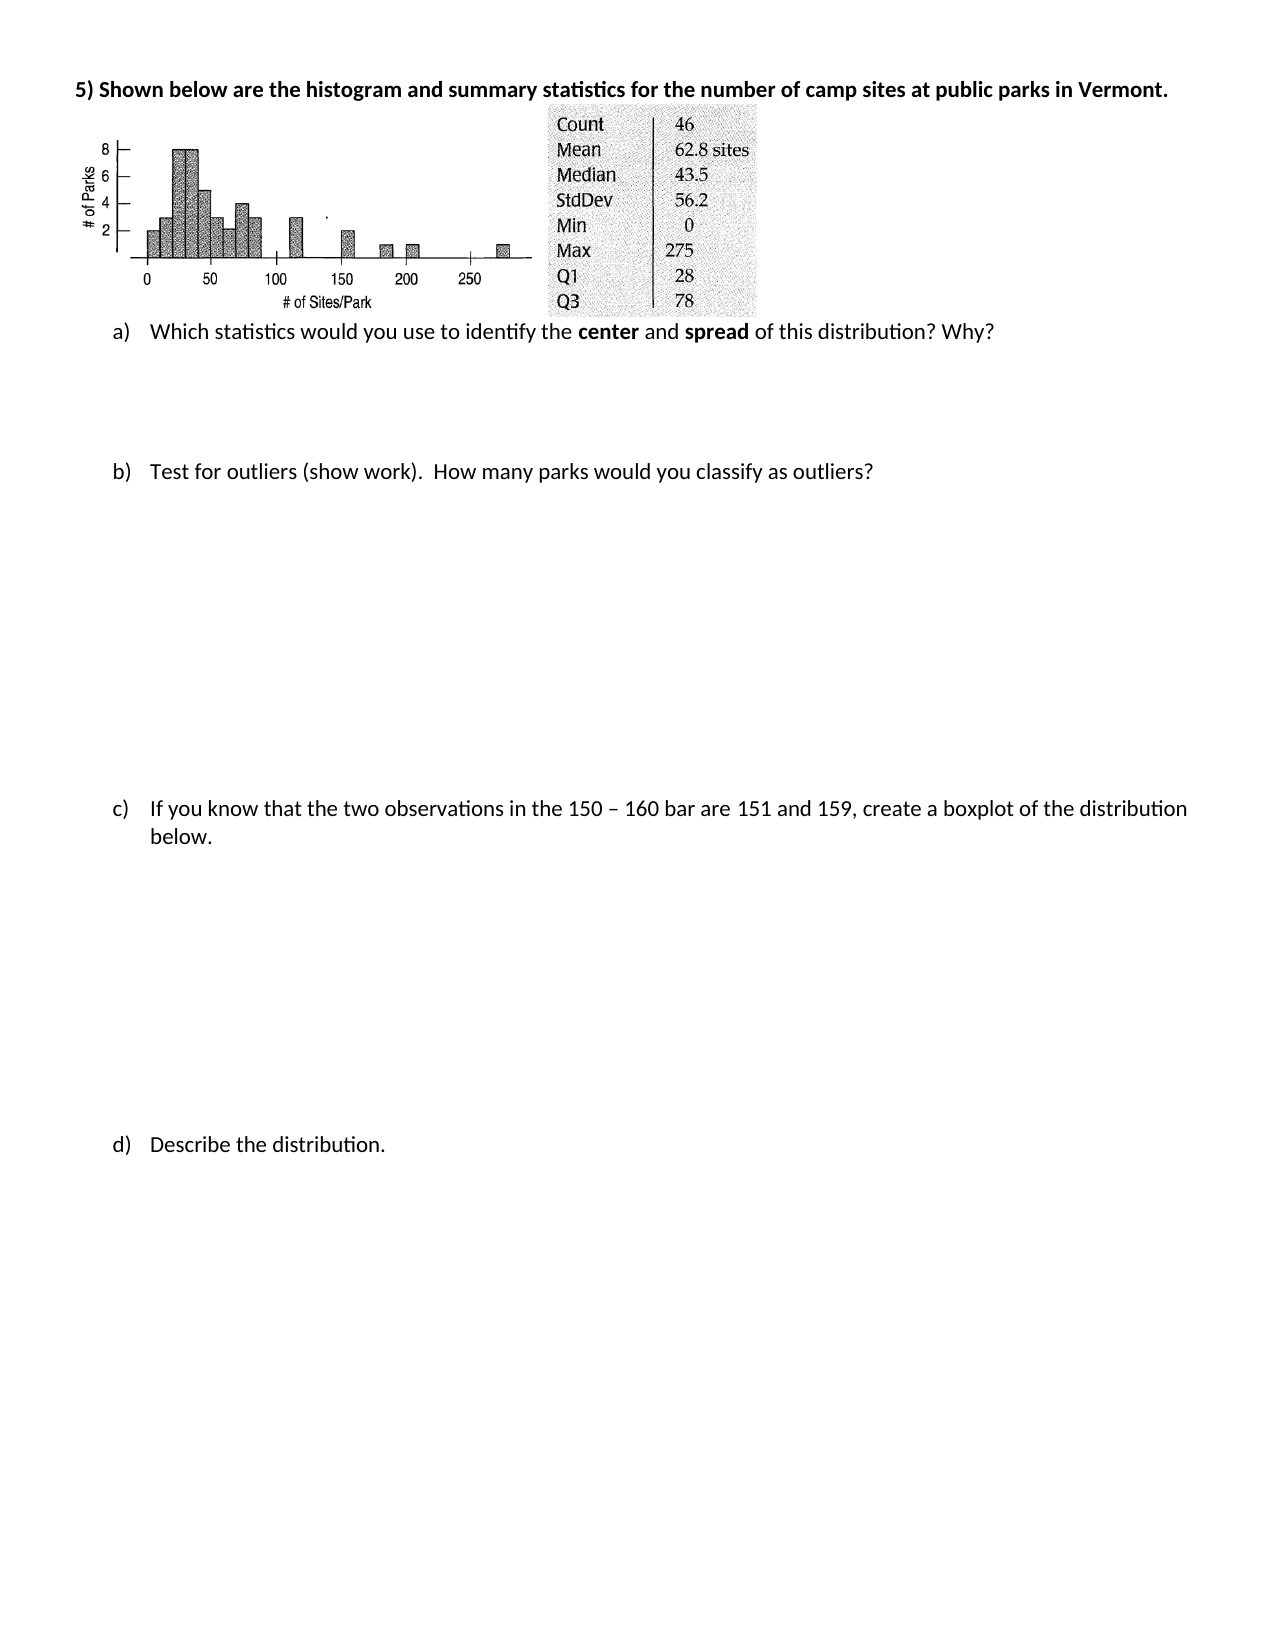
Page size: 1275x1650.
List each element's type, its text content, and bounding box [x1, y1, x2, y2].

picture [75, 103, 762, 317]
list If you know that the two observations in the 150 – 160 bar are 151 and 159, create a boxplot of the distribution below. [112, 794, 1200, 850]
list Describe the distribution. [112, 1130, 1200, 1158]
list Which statistics would you use to identify the center and spread of this distribution? Why? [112, 317, 1200, 345]
list Test for outliers (show work). How many parks would you classify as outliers? [112, 457, 1200, 485]
text 5) Shown below are the histogram and summary statistics for the number of camp sites at public parks in Vermont. [75, 75, 1200, 103]
